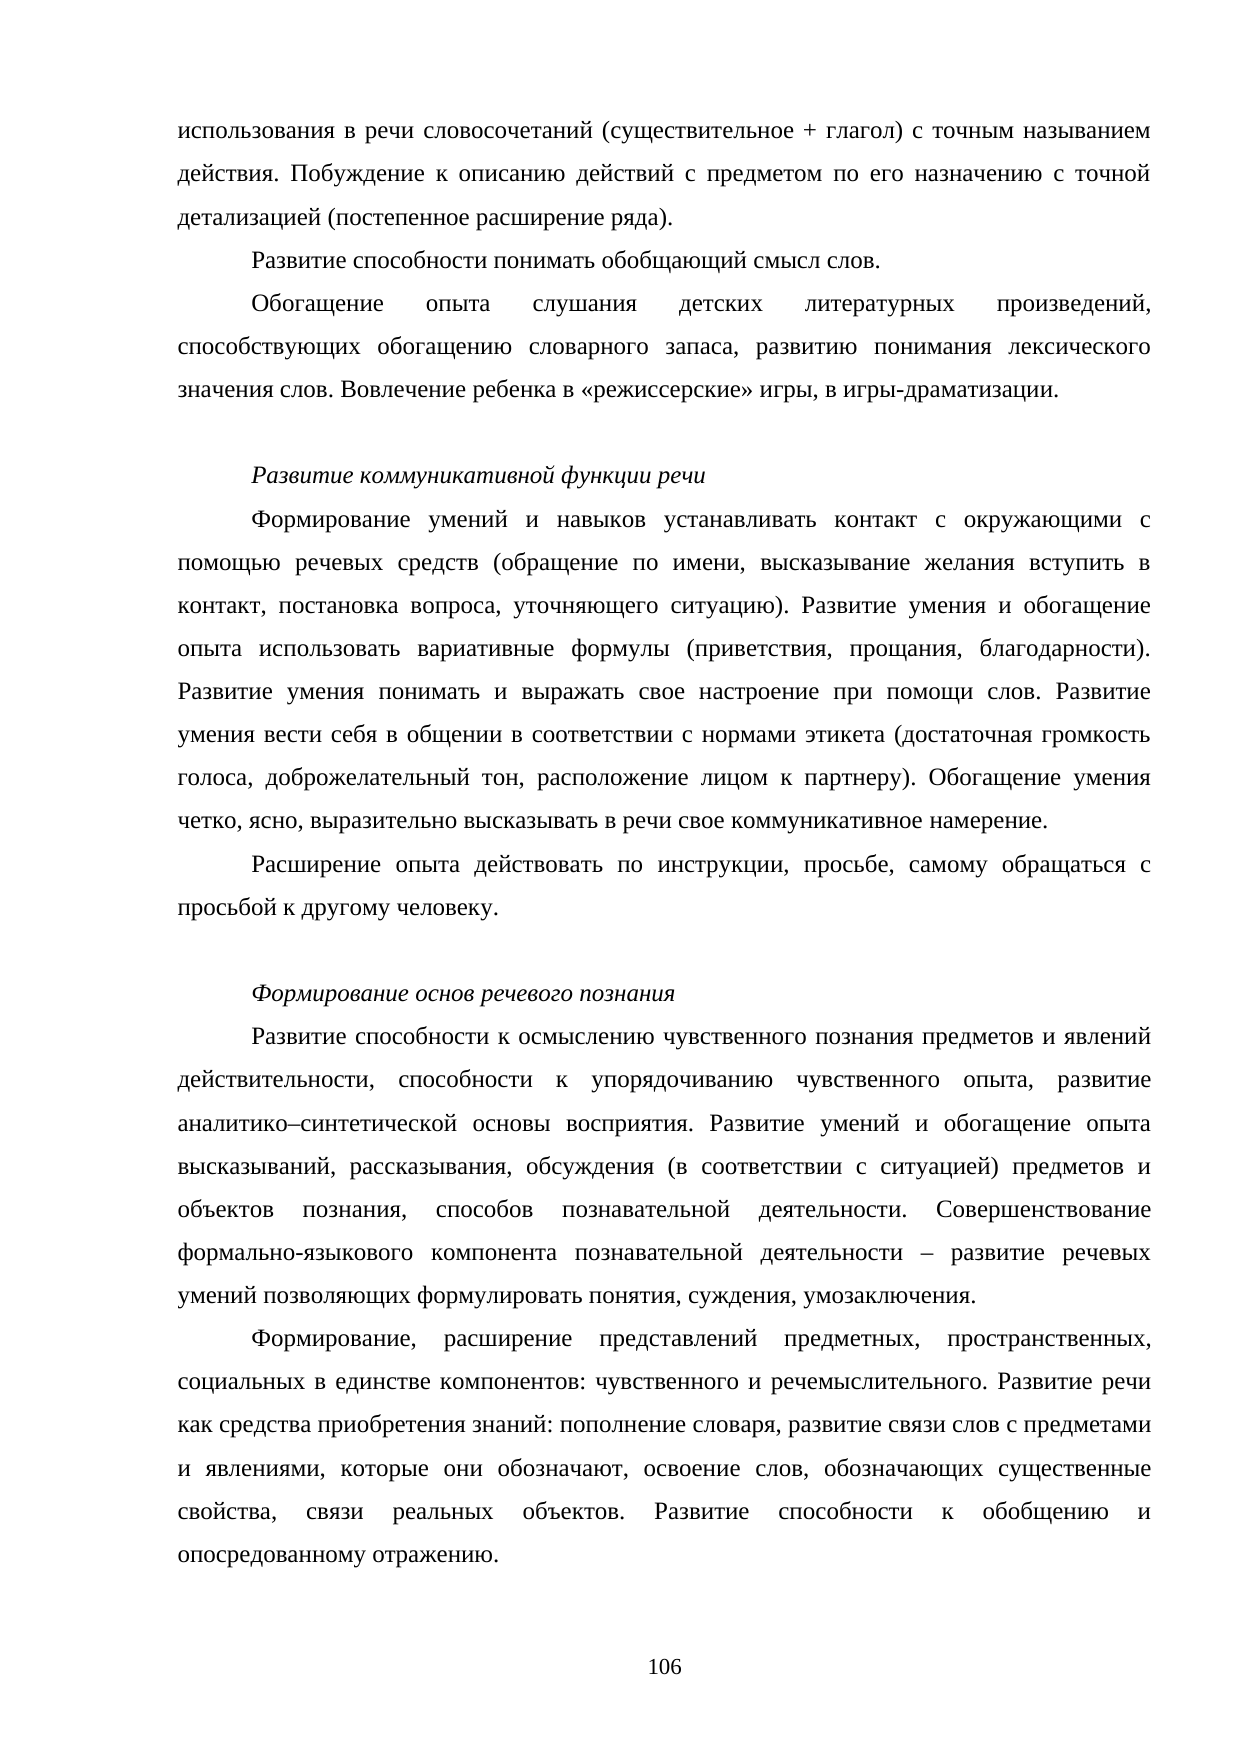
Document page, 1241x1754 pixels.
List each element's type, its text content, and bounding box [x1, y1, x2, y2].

text Формирование, расширение представлений предметных, пространственных, социальных в единстве компонентов: чувственного и речемыслительного. Развитие речи как средства приобретения знаний: пополнение словаря, развитие связи слов с предметами и явлениями, которые они обозначают, освоение слов, обозначающих существенные свойства, связи реальных объектов. Развитие способности к обобщению и опосредованному отражению. [177, 1323, 1152, 1568]
text использования в речи словосочетаний (существительное + глагол) с точным называнием действия. Побуждение к описанию действий с предметом по его назначению с точной детализацией (постепенное расширение ряда). [177, 115, 1152, 230]
text Расширение опыта действовать по инструкции, просьбе, самому обращаться с просьбой к другому человеку. [177, 849, 1152, 921]
text Формирование основ речевого познания [251, 978, 1176, 1007]
text Развитие способности понимать обобщающий смысл слов. [251, 245, 1176, 274]
text Развитие способности к осмыслению чувственного познания предметов и явлений действительности, способности к упорядочиванию чувственного опыта, развитие аналитико–синтетической основы восприятия. Развитие умений и обогащение опыта высказываний, рассказывания, обсуждения (в соответствии с ситуацией) предметов и объектов познания, способов познавательной деятельности. Совершенствование формально-языкового компонента познавательной деятельности – развитие речевых умений позволяющих формулировать понятия, суждения, умозаключения. [177, 1021, 1152, 1309]
text Формирование умений и навыков устанавливать контакт с окружающими с помощью речевых средств (обращение по имени, высказывание желания вступить в контакт, постановка вопроса, уточняющего ситуацию). Развитие умения и обогащение опыта использовать вариативные формулы (приветствия, прощания, благодарности). Развитие умения понимать и выражать свое настроение при помощи слов. Развитие умения вести себя в общении в соответствии с нормами этикета (достаточная громкость голоса, доброжелательный тон, расположение лицом к партнеру). Обогащение умения четко, ясно, выразительно высказывать в речи свое коммуникативное намерение. [177, 504, 1152, 834]
text Развитие коммуникативной функции речи [251, 461, 1176, 489]
text Обогащение опыта слушания детских литературных произведений, способствующих обогащению словарного запаса, развитию понимания лексического значения слов. Вовлечение ребенка в «режиссерские» игры, в игры-драматизации. [177, 288, 1152, 403]
